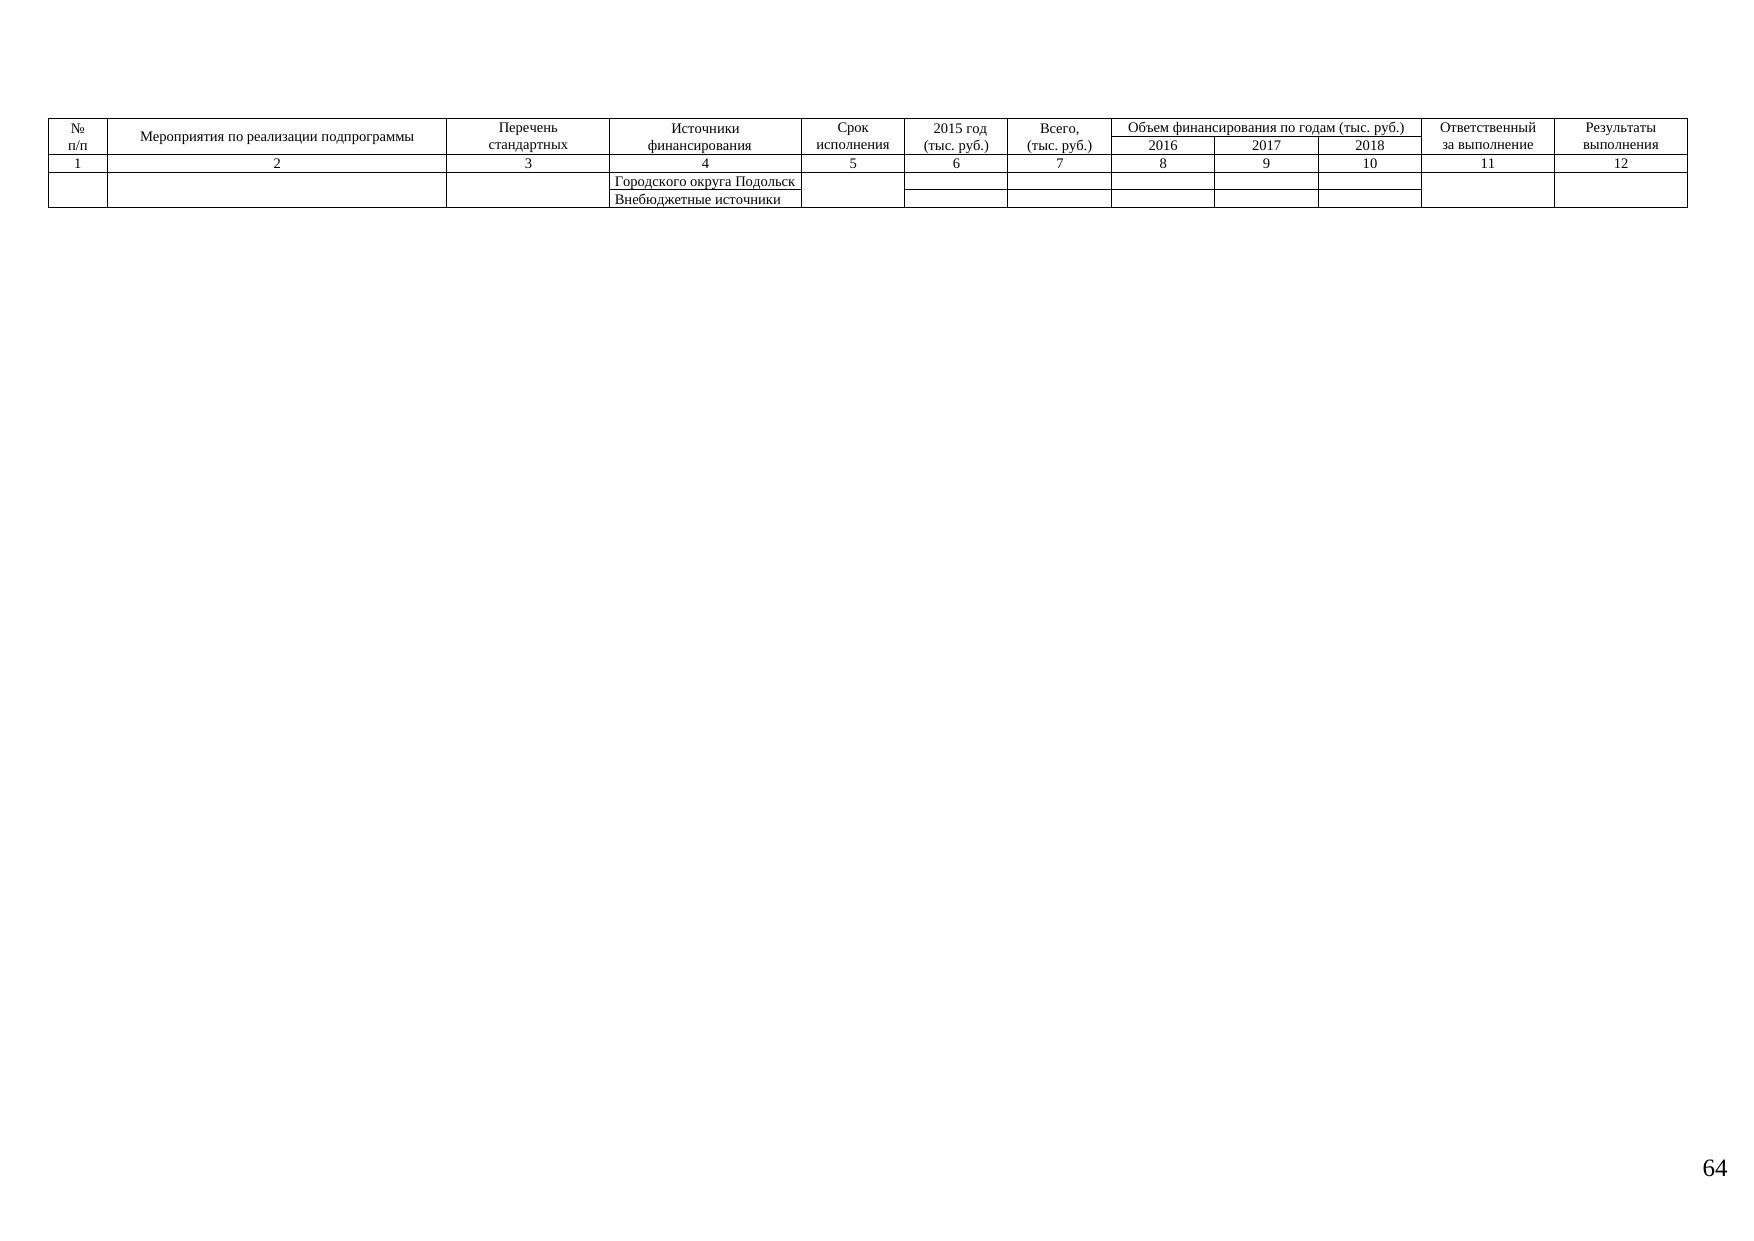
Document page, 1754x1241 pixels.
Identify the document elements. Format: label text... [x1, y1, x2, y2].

table_header Всего, (тыс. руб.) [1008, 119, 1111, 154]
table_cell 8 [1112, 155, 1214, 172]
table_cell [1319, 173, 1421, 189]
table_header Срок исполнения мероприятия [802, 119, 904, 154]
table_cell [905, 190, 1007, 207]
table_cell 9 [1215, 155, 1318, 172]
table_header Объем финансирования по годам (тыс. руб.) [1112, 119, 1421, 136]
table_header Перечень стандартных процедур, обеспечивающих выполнение мероприятия [447, 119, 609, 154]
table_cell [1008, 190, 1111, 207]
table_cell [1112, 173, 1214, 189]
table_cell 4 [610, 155, 801, 172]
table_cell 12 [1555, 155, 1687, 172]
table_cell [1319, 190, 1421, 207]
table_cell 3 [447, 155, 609, 172]
table_header Результаты выполнения мероприятий подпрограммы [1555, 119, 1687, 154]
table_header Мероприятия по реализации подпрограммы [108, 119, 446, 154]
table_cell 1 [49, 155, 107, 172]
table_cell 2018 [1319, 137, 1421, 154]
table_cell 5 [802, 155, 904, 172]
table_cell 7 [1008, 155, 1111, 172]
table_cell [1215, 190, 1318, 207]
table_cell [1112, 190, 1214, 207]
table_cell 10 [1319, 155, 1421, 172]
table_cell 6 [905, 155, 1007, 172]
table_header 2015 год (тыс. руб.) [905, 119, 1007, 154]
table_header Источники финансирования [610, 119, 801, 154]
table_cell 2 [108, 155, 446, 172]
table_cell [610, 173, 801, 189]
table_header № п/п [49, 119, 107, 154]
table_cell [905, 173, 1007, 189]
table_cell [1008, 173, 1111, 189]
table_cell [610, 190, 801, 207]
table_cell 11 [1422, 155, 1554, 172]
table_header Ответственный за выполнение мероприятия подпрограммы [1422, 119, 1554, 154]
table_cell 2016 [1112, 137, 1214, 154]
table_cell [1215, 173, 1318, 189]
table_cell 2017 [1215, 137, 1318, 154]
